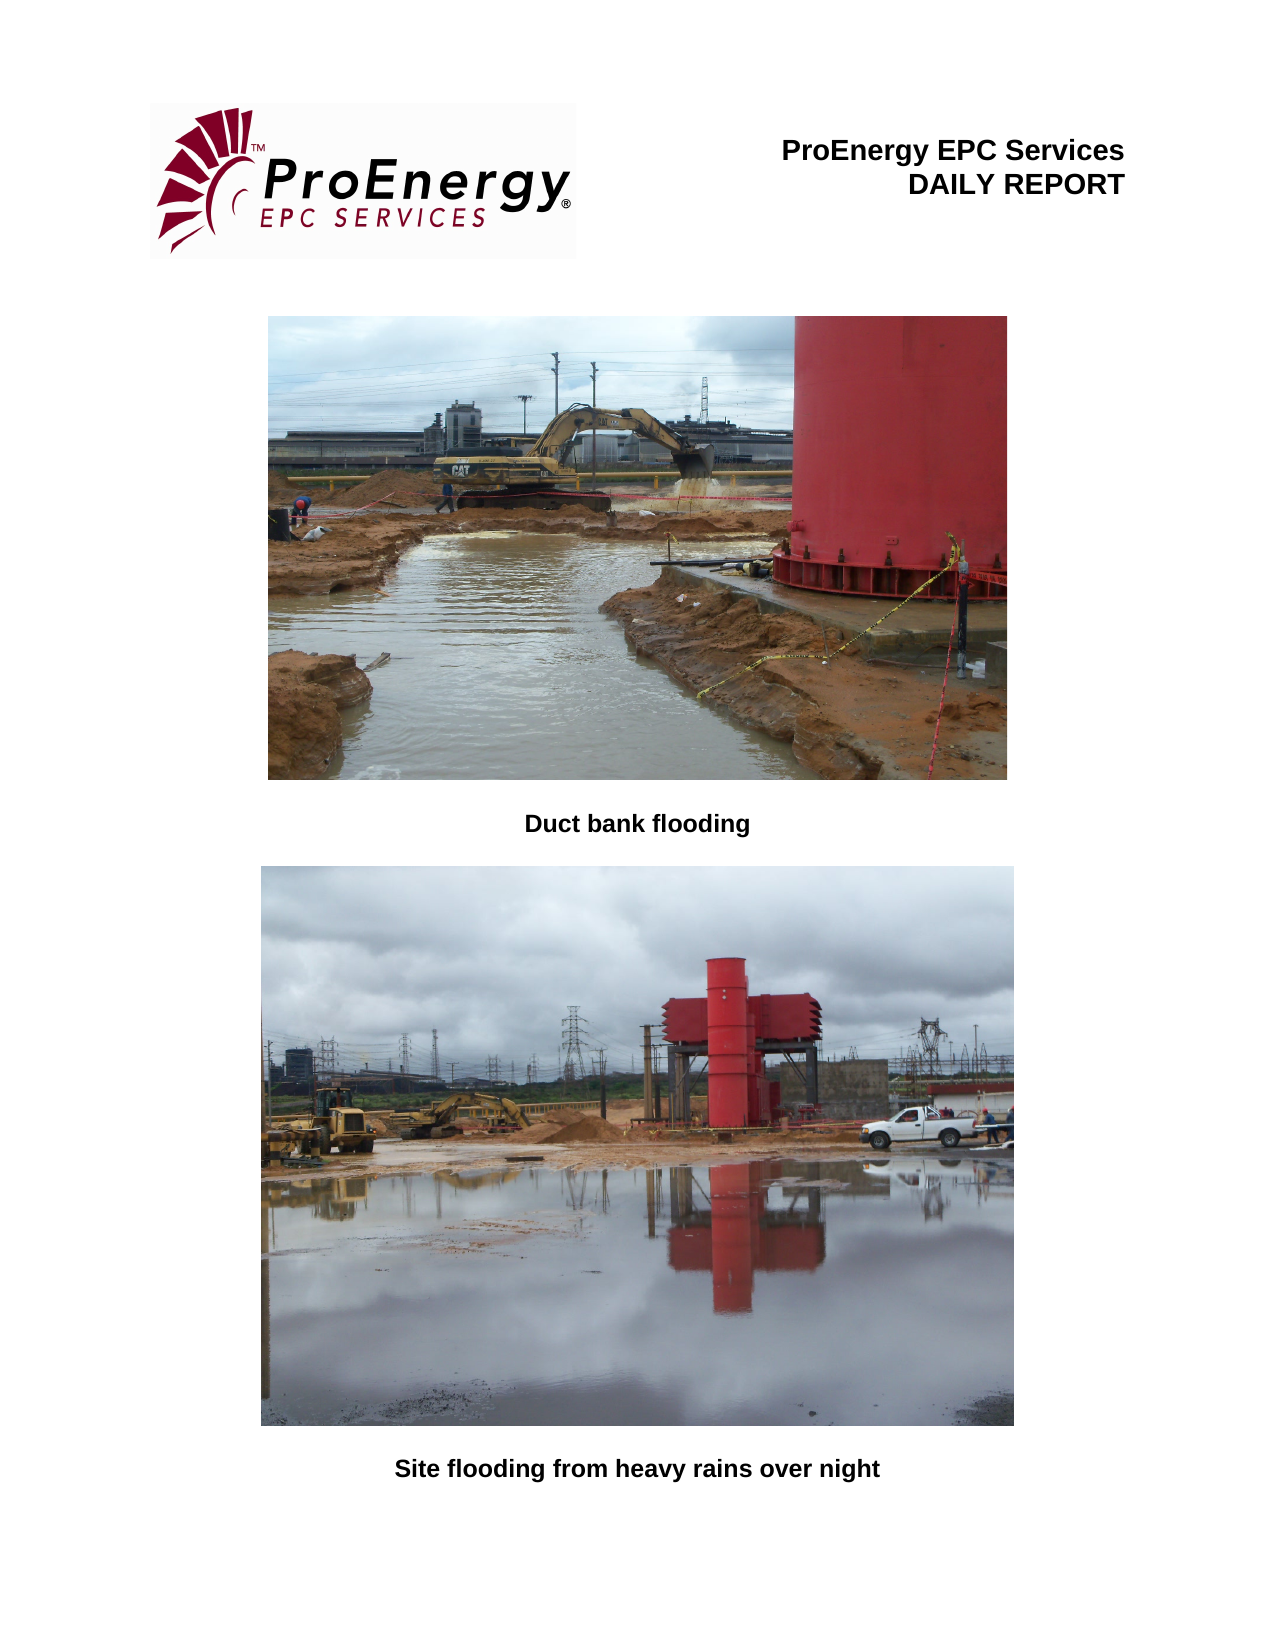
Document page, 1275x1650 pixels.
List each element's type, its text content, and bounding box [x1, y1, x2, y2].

picture [150, 103, 577, 259]
picture [268, 316, 1008, 780]
text Duct bank flooding [150, 809, 1125, 837]
picture [261, 866, 1014, 1426]
text Site flooding from heavy rains over night [150, 1454, 1125, 1483]
